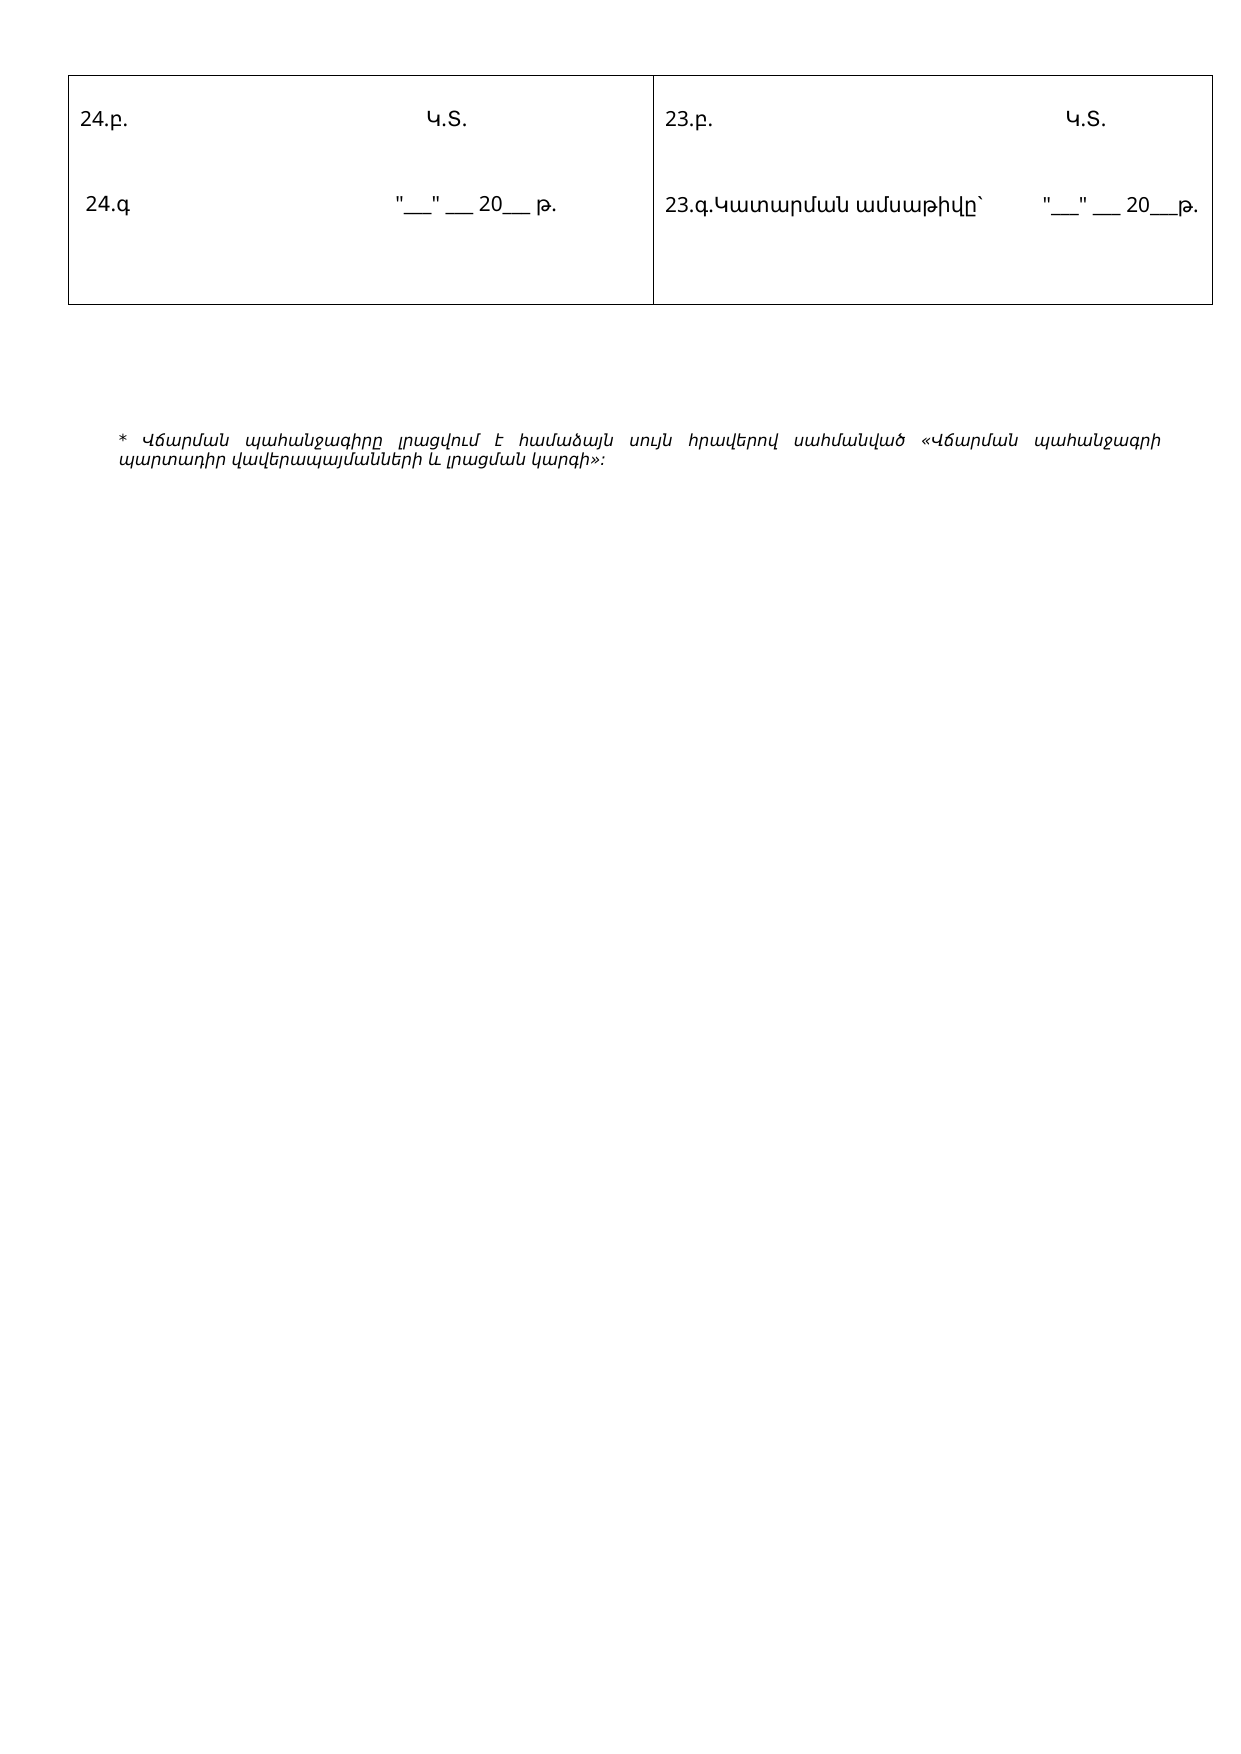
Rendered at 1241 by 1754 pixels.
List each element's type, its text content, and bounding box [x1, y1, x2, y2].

table_cell 23.բ. Կ.Տ. 23.գ.Կատարման ամսաթիվը` "___" ___ 20___թ. [654, 76, 1212, 303]
text * Վճարման պահանջագիրը լրացվում է համաձայն սույն հրավերով սահմանված «Վճարման պահանջագրի պարտադիր վավերապայմանների և լրացման կարգի»: [118, 431, 1162, 469]
table_cell 24.բ. Կ.Տ. 24.գ "___" ___ 20___ թ. [69, 76, 653, 303]
